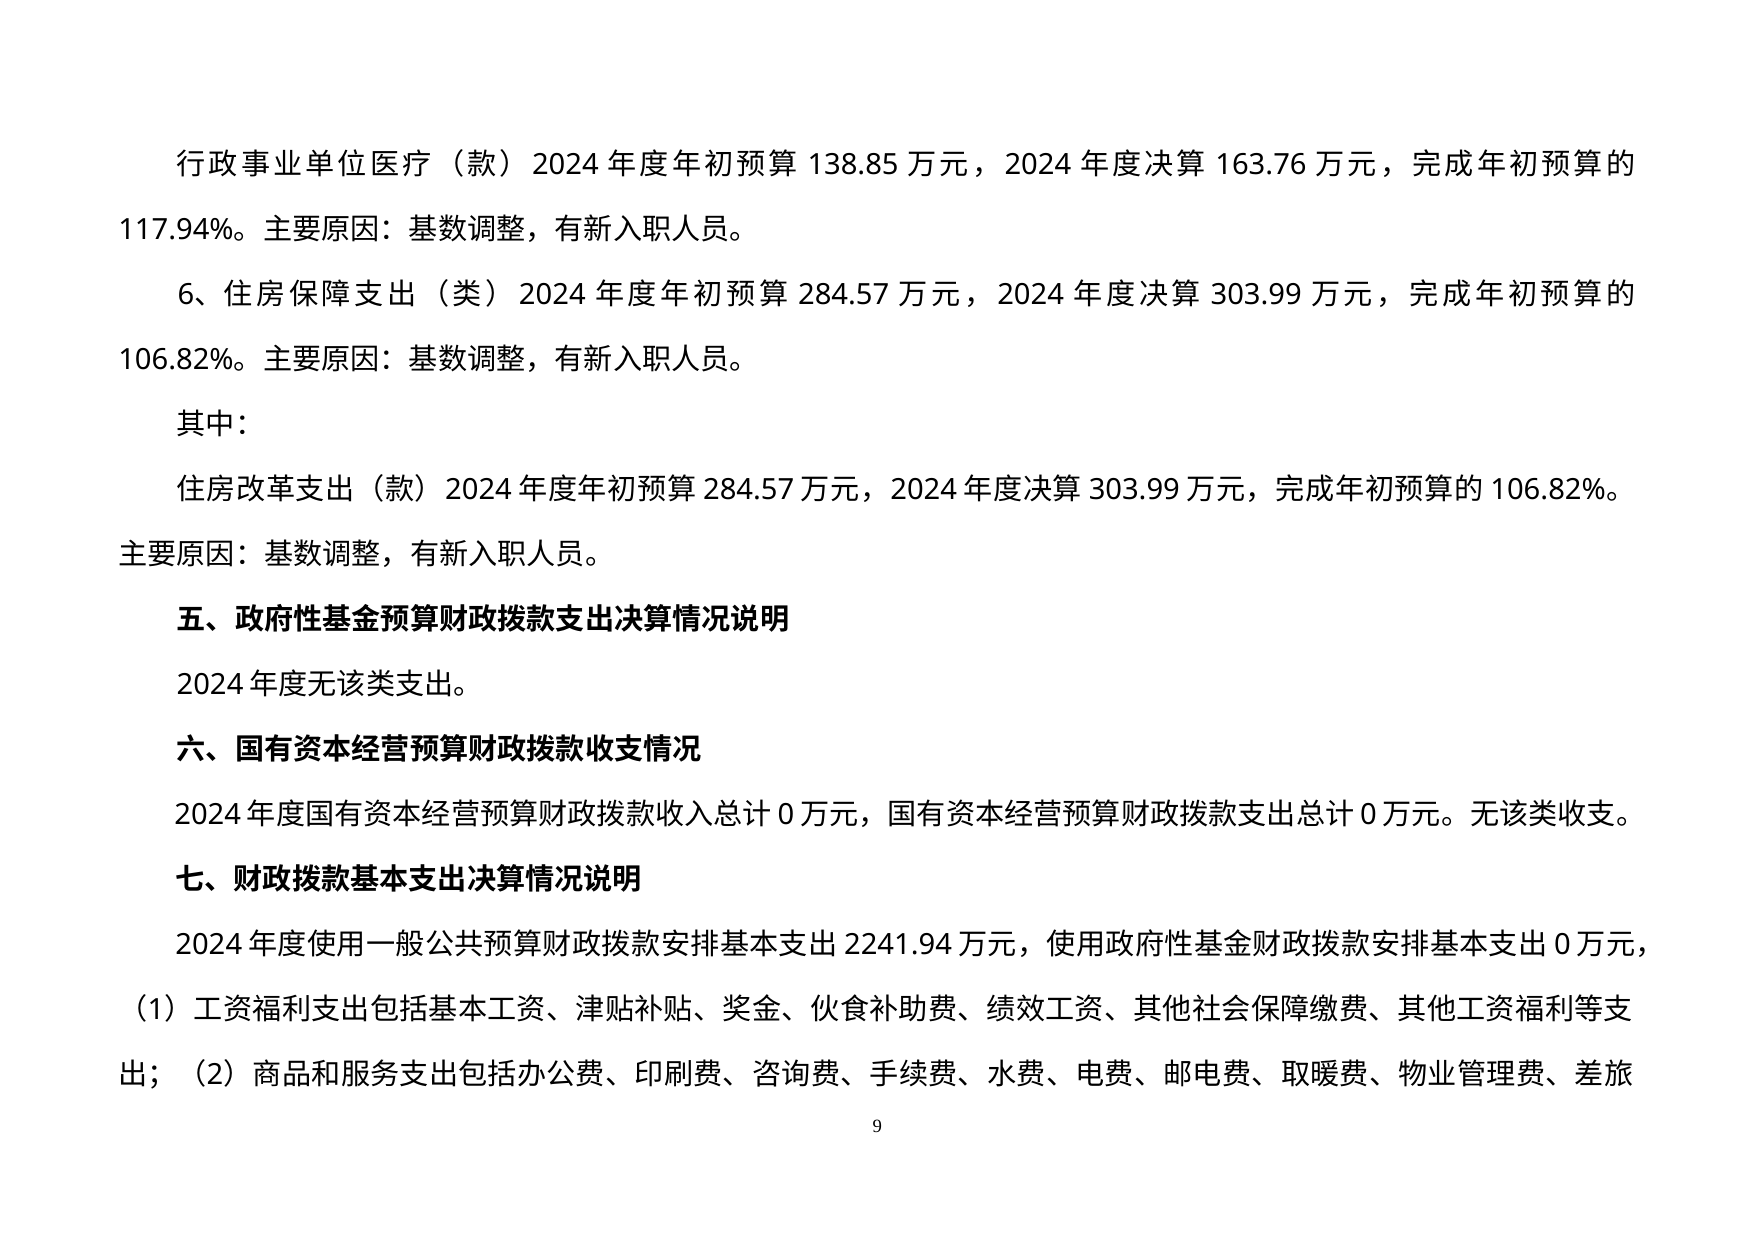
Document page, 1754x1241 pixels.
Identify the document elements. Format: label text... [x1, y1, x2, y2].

text 六、国有资本经营预算财政拨款收支情况 [118, 714, 1636, 779]
text 2024年度无该类支出。 [118, 649, 1636, 714]
list 行政事业单位医疗（款）2024年度年初预算138.85万元，2024年度决算163.76万元，完成年初预算的117.94%。主要原因：基数调整，有新入职人员。 [118, 129, 1636, 259]
text 2024年度国有资本经营预算财政拨款收入总计0万元，国有资本经营预算财政拨款支出总计0万元。无该类收支。 [118, 779, 1636, 844]
text 七、财政拨款基本支出决算情况说明 [118, 844, 1636, 909]
list 其中： [118, 389, 1636, 454]
text 五、政府性基金预算财政拨款支出决算情况说明 [118, 584, 1636, 649]
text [118, 909, 1636, 1104]
list 住房改革支出（款）2024年度年初预算284.57万元，2024年度决算303.99万元，完成年初预算的106.82%。主要原因：基数调整，有新入职人员。 [118, 454, 1636, 584]
list 住房保障支出（类）2024年度年初预算284.57万元，2024年度决算303.99万元，完成年初预算的106.82%。主要原因：基数调整，有新入职人员。 [118, 259, 1636, 389]
